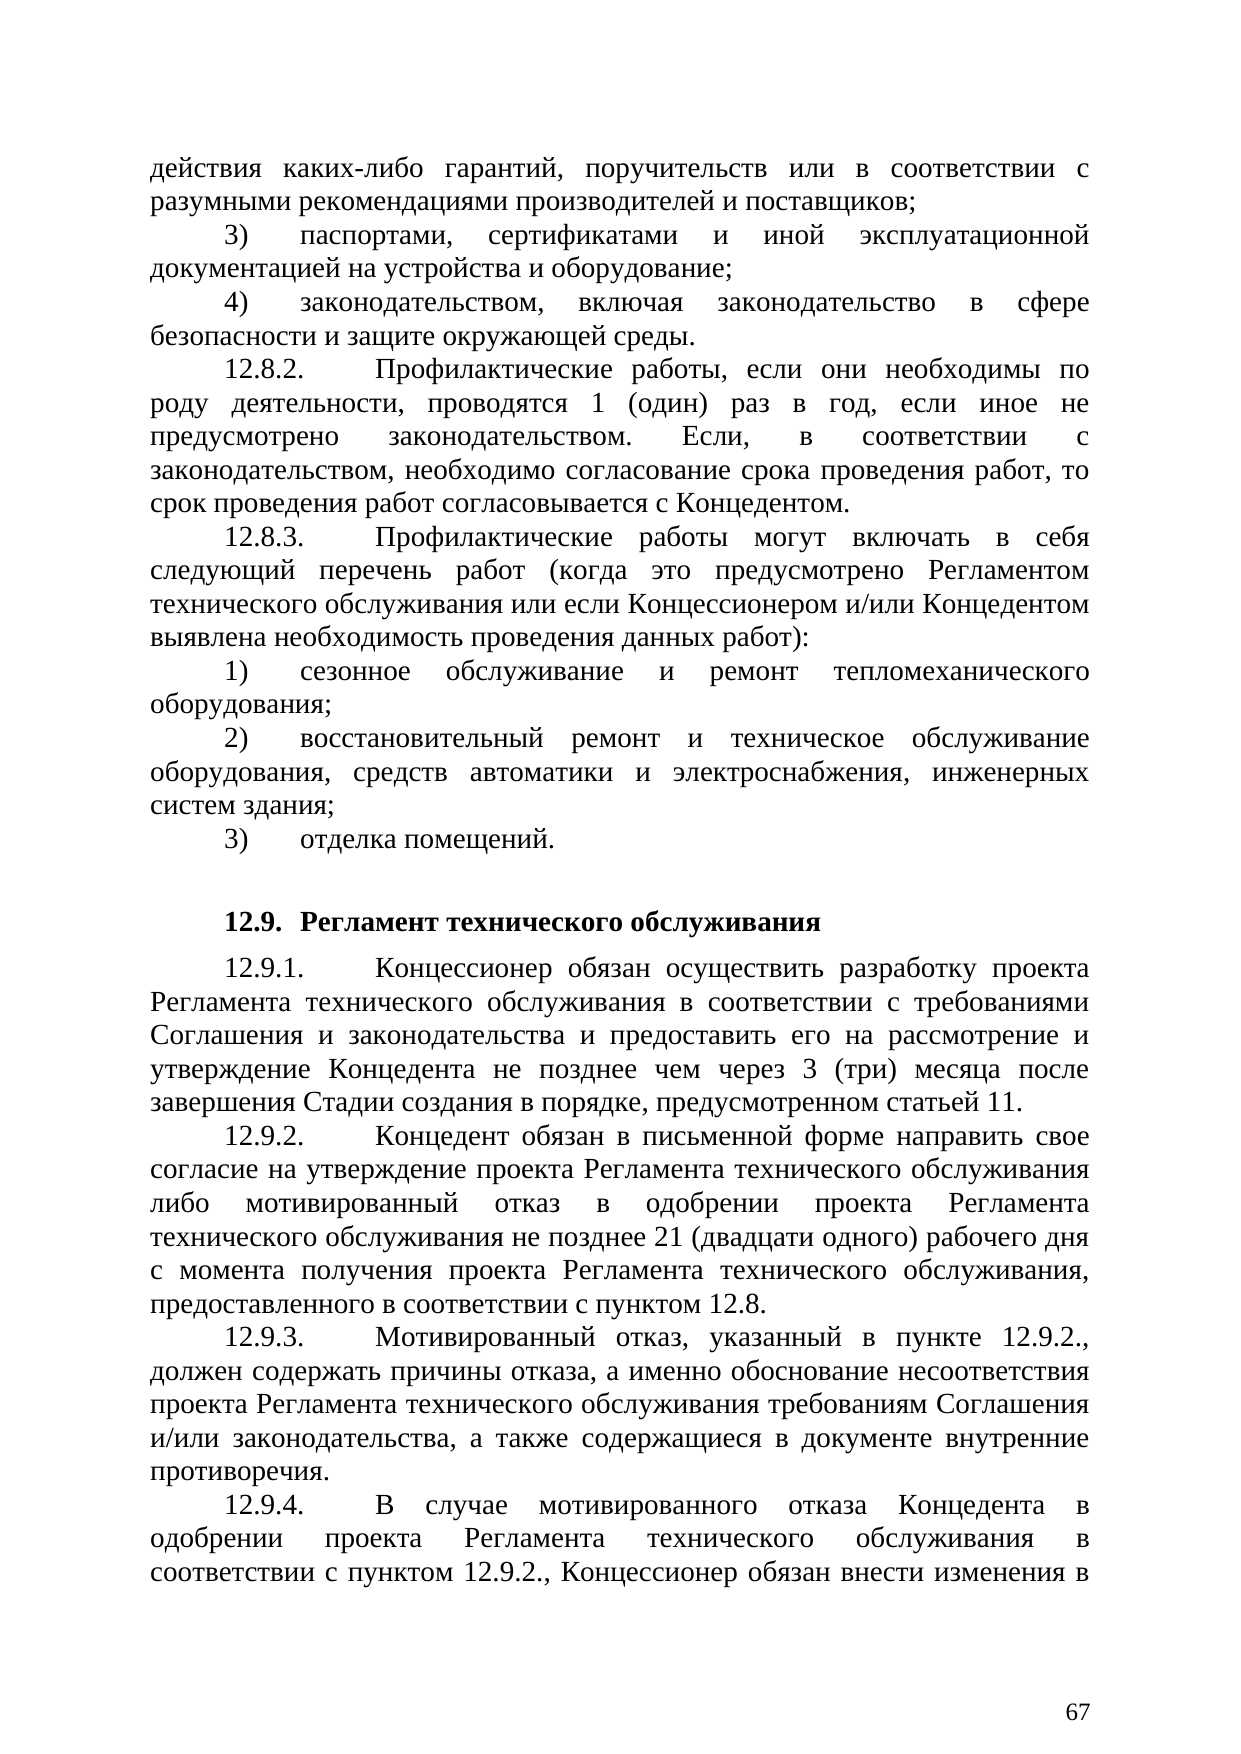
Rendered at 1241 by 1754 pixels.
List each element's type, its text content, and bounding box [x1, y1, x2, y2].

list законодательством, включая законодательство в сфере безопасности и защите окружающей среды. [150, 284, 1090, 351]
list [150, 150, 1090, 217]
list Регламент технического обслуживания [150, 904, 1090, 938]
list Концедент обязан в письменной форме направить свое согласие на утверждение проекта Регламента технического обслуживания либо мотивированный отказ в одобрении проекта Регламента технического обслуживания не позднее 21 (двадцати одного) рабочего дня с момента получения проекта Регламента технического обслуживания, предоставленного в соответствии с пунктом 12.8. [150, 1118, 1090, 1319]
list отделка помещений. [150, 821, 1090, 854]
list Концессионер обязан осуществить разработку проекта Регламента технического обслуживания в соответствии с требованиями Соглашения и законодательства и предоставить его на рассмотрение и утверждение Концедента не позднее чем через 3 (три) месяца после завершения Стадии создания в порядке, предусмотренном статьей 11. [150, 950, 1090, 1118]
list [150, 1487, 1090, 1588]
list восстановительный ремонт и техническое обслуживание оборудования, средств автоматики и электроснабжения, инженерных систем здания; [150, 720, 1090, 821]
list Мотивированный отказ, указанный в пункте 12.9.2., должен содержать причины отказа, а именно обоснование несоответствия проекта Регламента технического обслуживания требованиям Соглашения и/или законодательства, а также содержащиеся в документе внутренние противоречия. [150, 1319, 1090, 1487]
list Профилактические работы могут включать в себя следующий перечень работ (когда это предусмотрено Регламентом технического обслуживания или если Концессионером и/или Концедентом выявлена необходимость проведения данных работ): [150, 519, 1090, 653]
list Профилактические работы, если они необходимы по роду деятельности, проводятся 1 (один) раз в год, если иное не предусмотрено законодательством. Если, в соответствии с законодательством, необходимо согласование срока проведения работ, то срок проведения работ согласовывается с Концедентом. [150, 351, 1090, 519]
list сезонное обслуживание и ремонт тепломеханического оборудования; [150, 653, 1090, 720]
list паспортами, сертификатами и иной эксплуатационной документацией на устройства и оборудование; [150, 217, 1090, 284]
